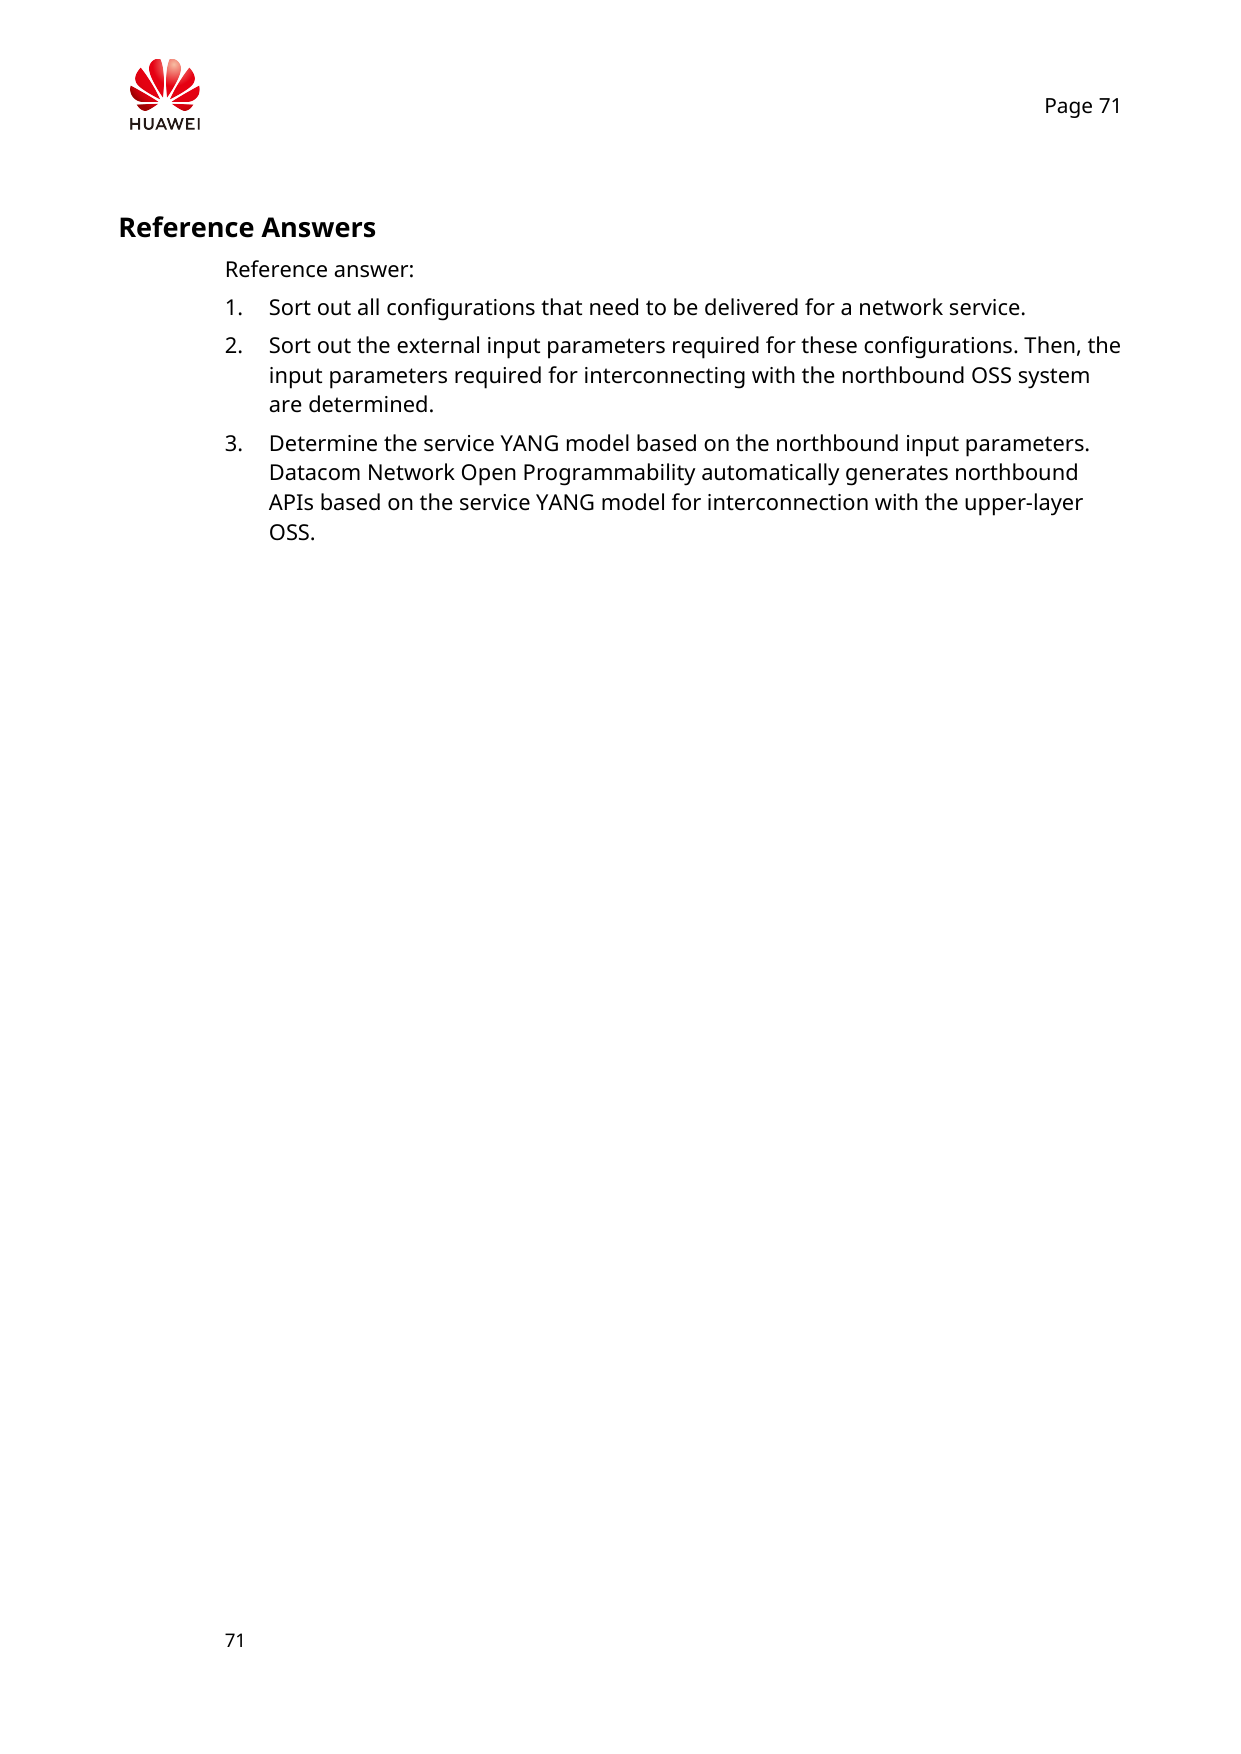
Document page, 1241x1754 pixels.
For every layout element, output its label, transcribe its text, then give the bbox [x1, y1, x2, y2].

text Reference Answers [118, 208, 1122, 245]
text Sort out all configurations that need to be delivered for a network service. [224, 292, 1122, 322]
text Determine the service YANG model based on the northbound input parameters. Datacom Network Open Programmability automatically generates northbound APIs based on the service YANG model for interconnection with the upper-layer OSS. [224, 428, 1122, 547]
text Sort out the external input parameters required for these configurations. Then, the input parameters required for interconnecting with the northbound OSS system are determined. [224, 330, 1122, 419]
picture [130, 59, 200, 130]
text Reference answer: [224, 254, 1122, 283]
